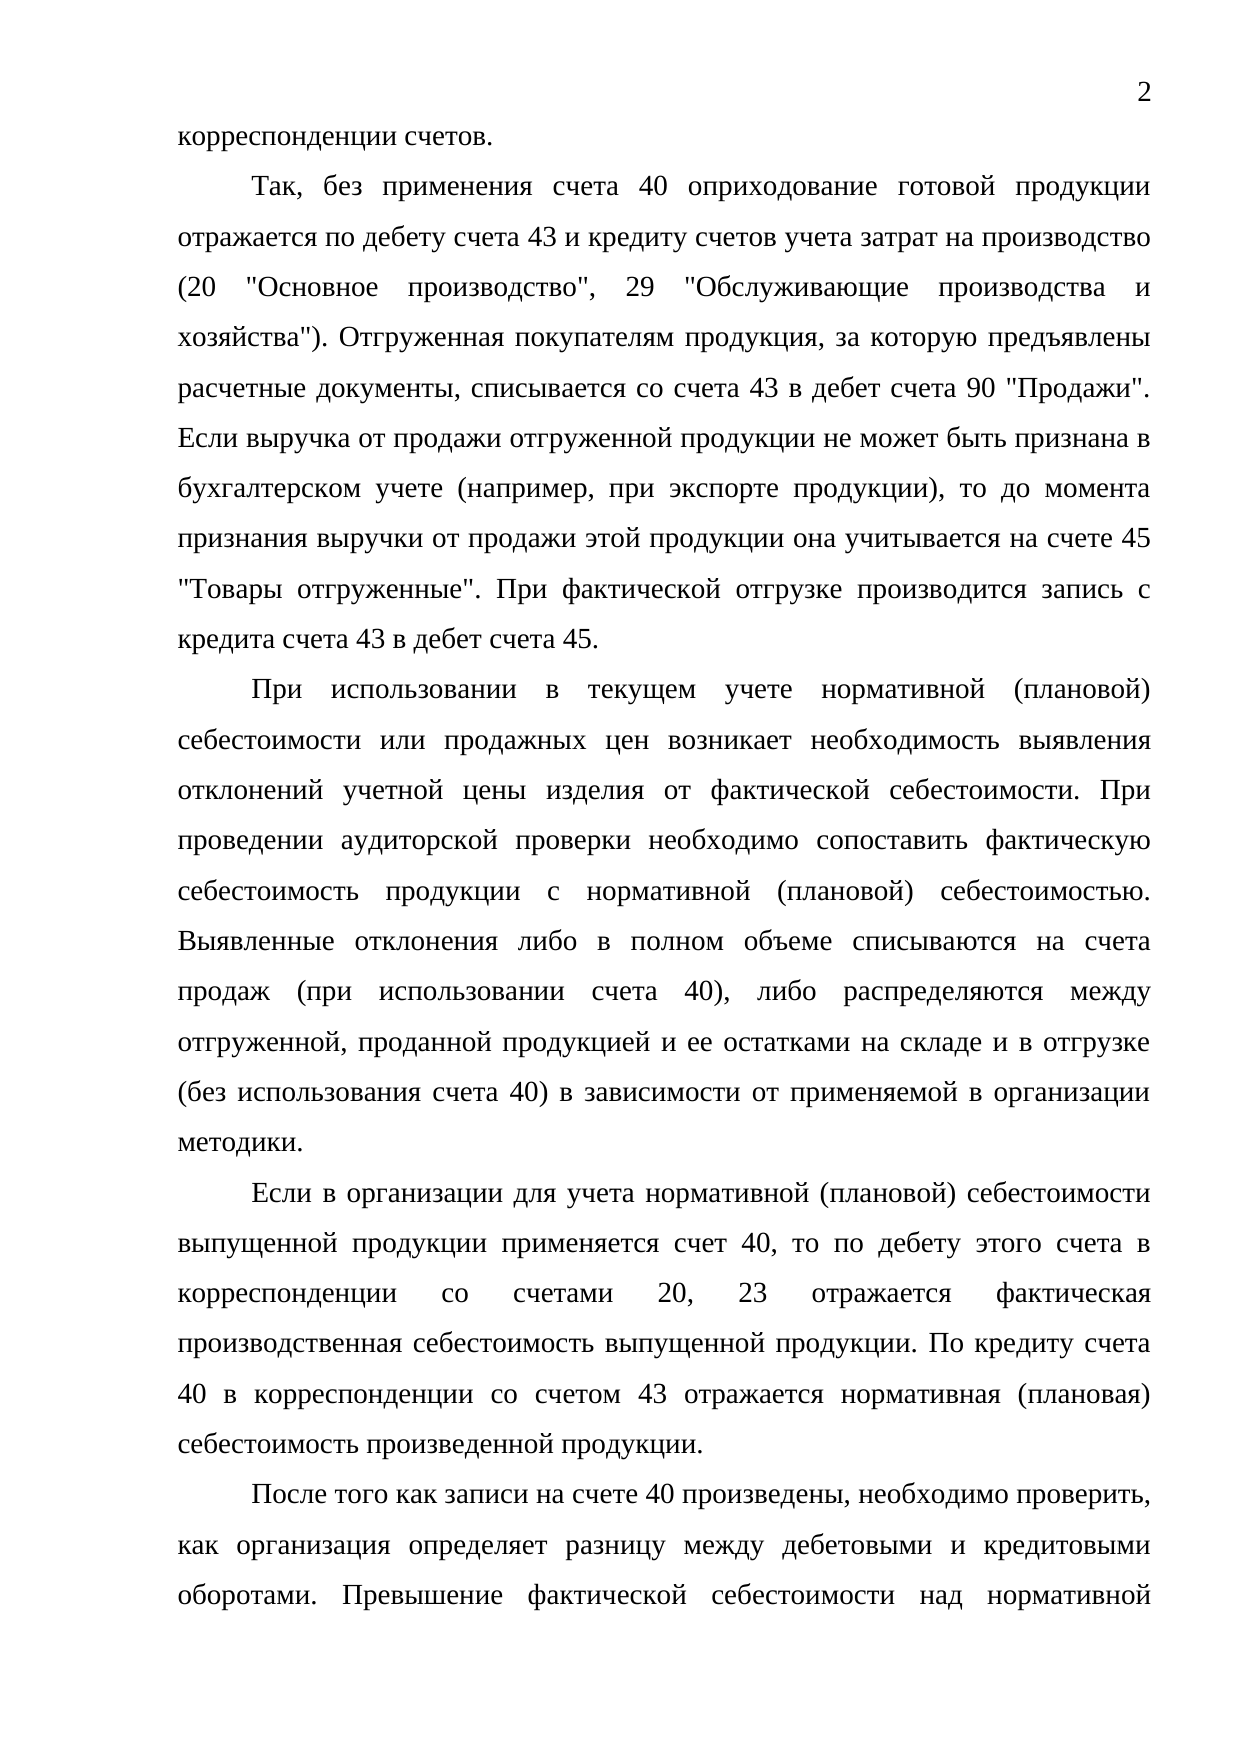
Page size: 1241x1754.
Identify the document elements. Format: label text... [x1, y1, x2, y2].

text Так, без применения счета 40 оприходование готовой продукции отражается по дебету счета 43 и кредиту счетов учета затрат на производство (20 "Основное производство", 29 "Обслуживающие производства и хозяйства"). Отгруженная покупателям продукция, за которую предъявлены расчетные документы, списывается со счета 43 в дебет счета 90 "Продажи". Если выручка от продажи отгруженной продукции не может быть признана в бухгалтерском учете (например, при экспорте продукции), то до момента признания выручки от продажи этой продукции она учитывается на счете 45 "Товары отгруженные". При фактической отгрузке производится запись с кредита счета 43 в дебет счета 45. [177, 168, 1152, 655]
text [177, 118, 1152, 152]
text При использовании в текущем учете нормативной (плановой) себестоимости или продажных цен возникает необходимость выявления отклонений учетной цены изделия от фактической себестоимости. При проведении аудиторской проверки необходимо сопоставить фактическую себестоимость продукции с нормативной (плановой) себестоимостью. Выявленные отклонения либо в полном объеме списываются на счета продаж (при использовании счета 40), либо распределяются между отгруженной, проданной продукцией и ее остатками на складе и в отгрузке (без использования счета 40) в зависимости от применяемой в организации методики. [177, 672, 1152, 1158]
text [177, 1477, 1152, 1611]
text Если в организации для учета нормативной (плановой) себестоимости выпущенной продукции применяется счет 40, то по дебету этого счета в корреспонденции со счетами 20, 23 отражается фактическая производственная себестоимость выпущенной продукции. По кредиту счета 40 в корреспонденции со счетом 43 отражается нормативная (плановая) себестоимость произведенной продукции. [177, 1175, 1152, 1460]
